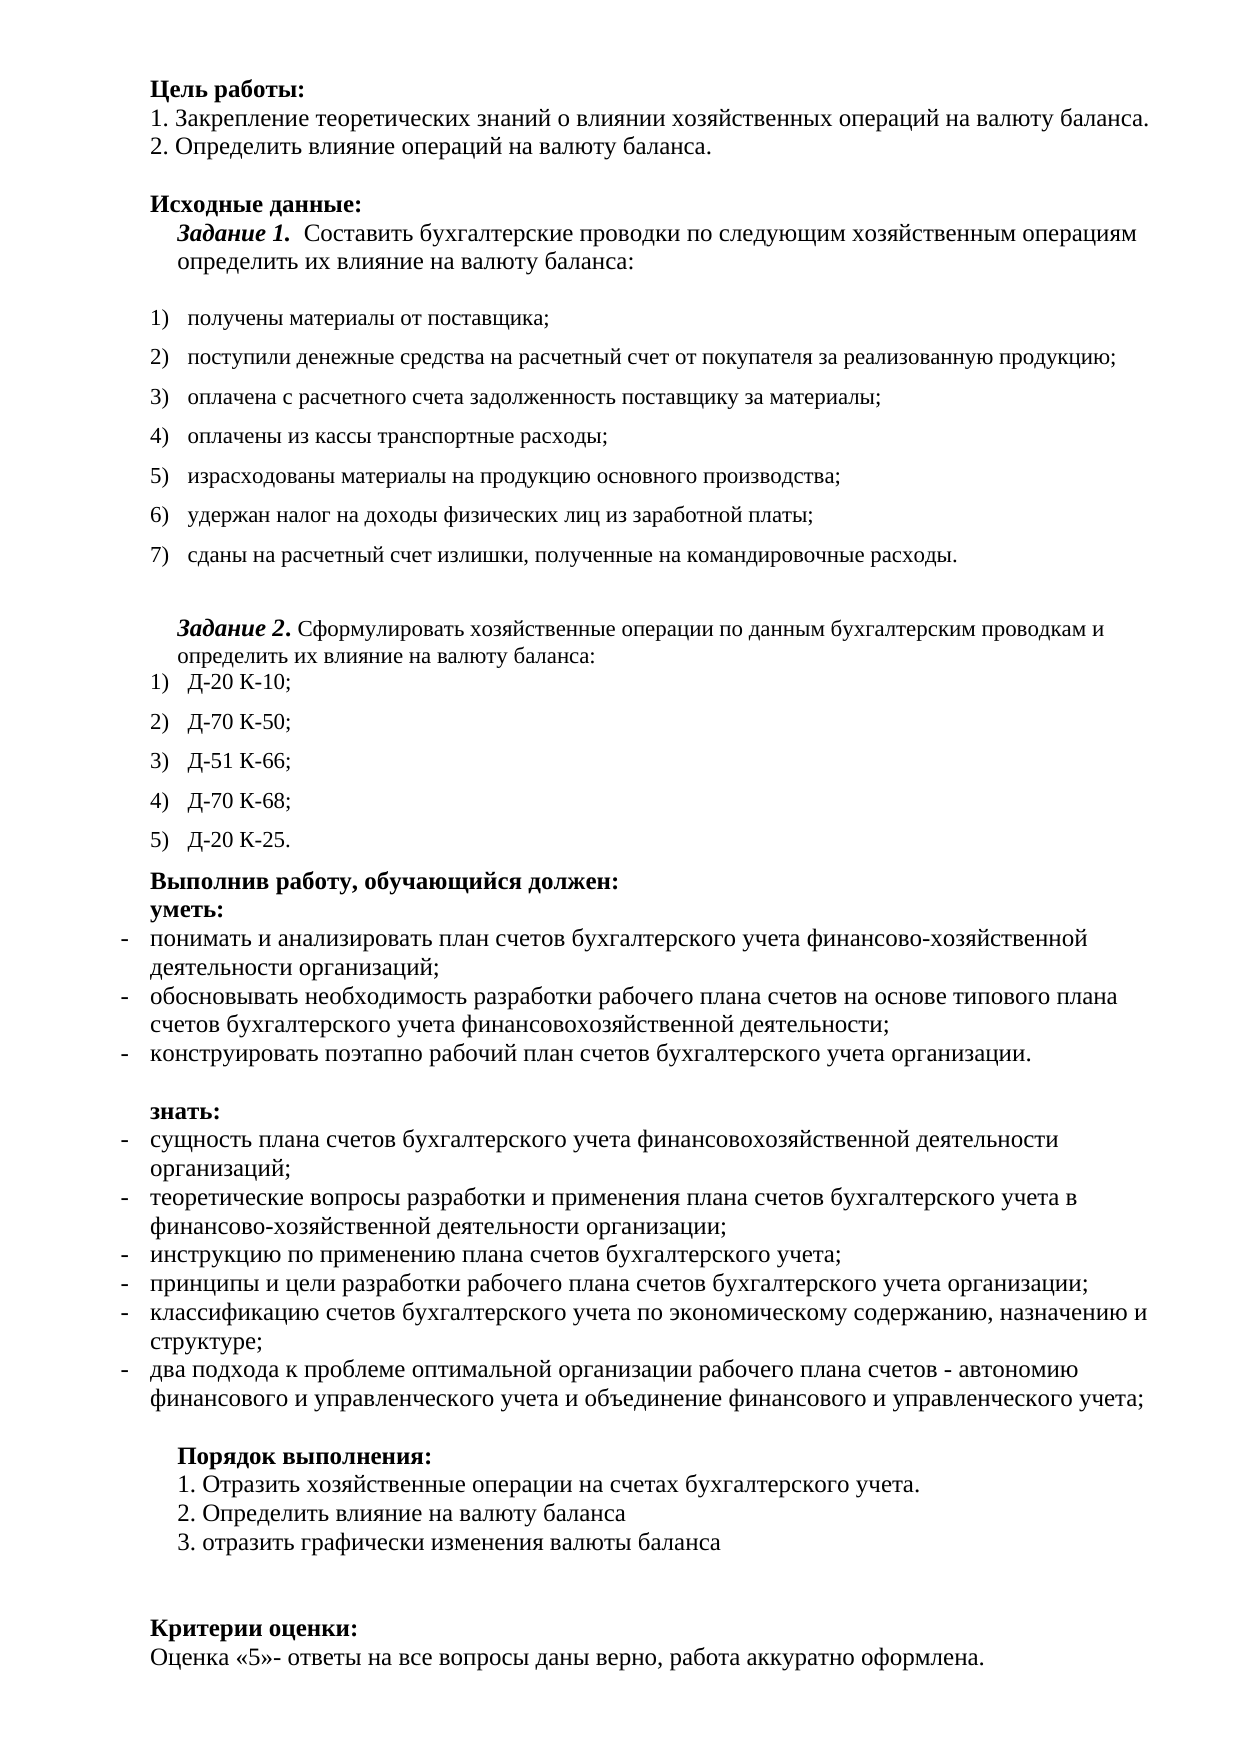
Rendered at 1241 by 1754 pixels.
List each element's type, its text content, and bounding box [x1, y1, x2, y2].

text 1. Отразить хозяйственные операции на счетах бухгалтерского учета. [177, 1469, 1165, 1498]
text знать: [150, 1096, 1165, 1124]
text Критерии оценки: [150, 1613, 1165, 1642]
list понимать и анализировать план счетов бухгалтерского учета финансово-хозяйственной деятельности организаций; [120, 923, 1165, 981]
list Д-20 К-10; [150, 668, 1165, 695]
text Порядок выполнения: [177, 1441, 1165, 1469]
list оплачена с расчетного счета задолженность поставщику за материалы; [150, 383, 1165, 409]
list принципы и цели разработки рабочего плана счетов бухгалтерского учета организации; [120, 1268, 1165, 1297]
list сущность плана счетов бухгалтерского учета финансовохозяйственной деятельности организаций; [120, 1124, 1165, 1182]
list конструировать поэтапно рабочий план счетов бухгалтерского учета организации. [120, 1038, 1165, 1067]
list Д-20 К-25. [150, 826, 1165, 853]
text Задание 1. Составить бухгалтерские проводки по следующим хозяйственным операциям определить их влияние на валюту баланса: [177, 218, 1165, 275]
text Цель работы: [150, 74, 1165, 103]
list израсходованы материалы на продукцию основного производства; [150, 462, 1165, 488]
list теоретические вопросы разработки и применения плана счетов бухгалтерского учета в финансово-хозяйственной деятельности организации; [120, 1182, 1165, 1239]
text 2. Определить влияние операций на валюту баланса. [150, 131, 1150, 160]
text 3. отразить графически изменения валюты баланса [177, 1527, 1165, 1556]
list два подхода к проблеме оптимальной организации рабочего плана счетов - автономию финансового и управленческого учета и объединение финансового и управленческого учета; [120, 1354, 1165, 1412]
list удержан налог на доходы физических лиц из заработной платы; [150, 501, 1165, 528]
list поступили денежные средства на расчетный счет от покупателя за реализованную продукцию; [150, 343, 1165, 370]
text Задание 2. Сформулировать хозяйственные операции по данным бухгалтерским проводкам и определить их влияние на валюту баланса: [177, 613, 1165, 668]
subtitle 1. Закрепление теоретических знаний о влиянии хозяйственных операций на валюту баланса. [150, 103, 1151, 131]
list сданы на расчетный счет излишки, полученные на командировочные расходы. [150, 541, 1165, 567]
text Оценка «5»- ответы на все вопросы даны верно, работа аккуратно оформлена. [150, 1642, 1165, 1671]
list инструкцию по применению плана счетов бухгалтерского учета; [120, 1239, 1165, 1268]
list оплачены из кассы транспортные расходы; [150, 422, 1165, 449]
list получены материалы от поставщика; [150, 304, 1165, 330]
list Д-70 К-50; [150, 708, 1165, 734]
list Д-70 К-68; [150, 787, 1165, 813]
list классификацию счетов бухгалтерского учета по экономическому содержанию, назначению и структуре; [120, 1297, 1165, 1354]
text Выполнив работу, обучающийся должен: [150, 866, 1152, 894]
text уметь: [150, 894, 1152, 923]
text Исходные данные: [150, 189, 1165, 218]
text 2. Определить влияние на валюту баланса [177, 1498, 1165, 1527]
list Д-51 К-66; [150, 747, 1165, 774]
list обосновывать необходимость разработки рабочего плана счетов на основе типового плана счетов бухгалтерского учета финансовохозяйственной деятельности; [120, 981, 1165, 1038]
